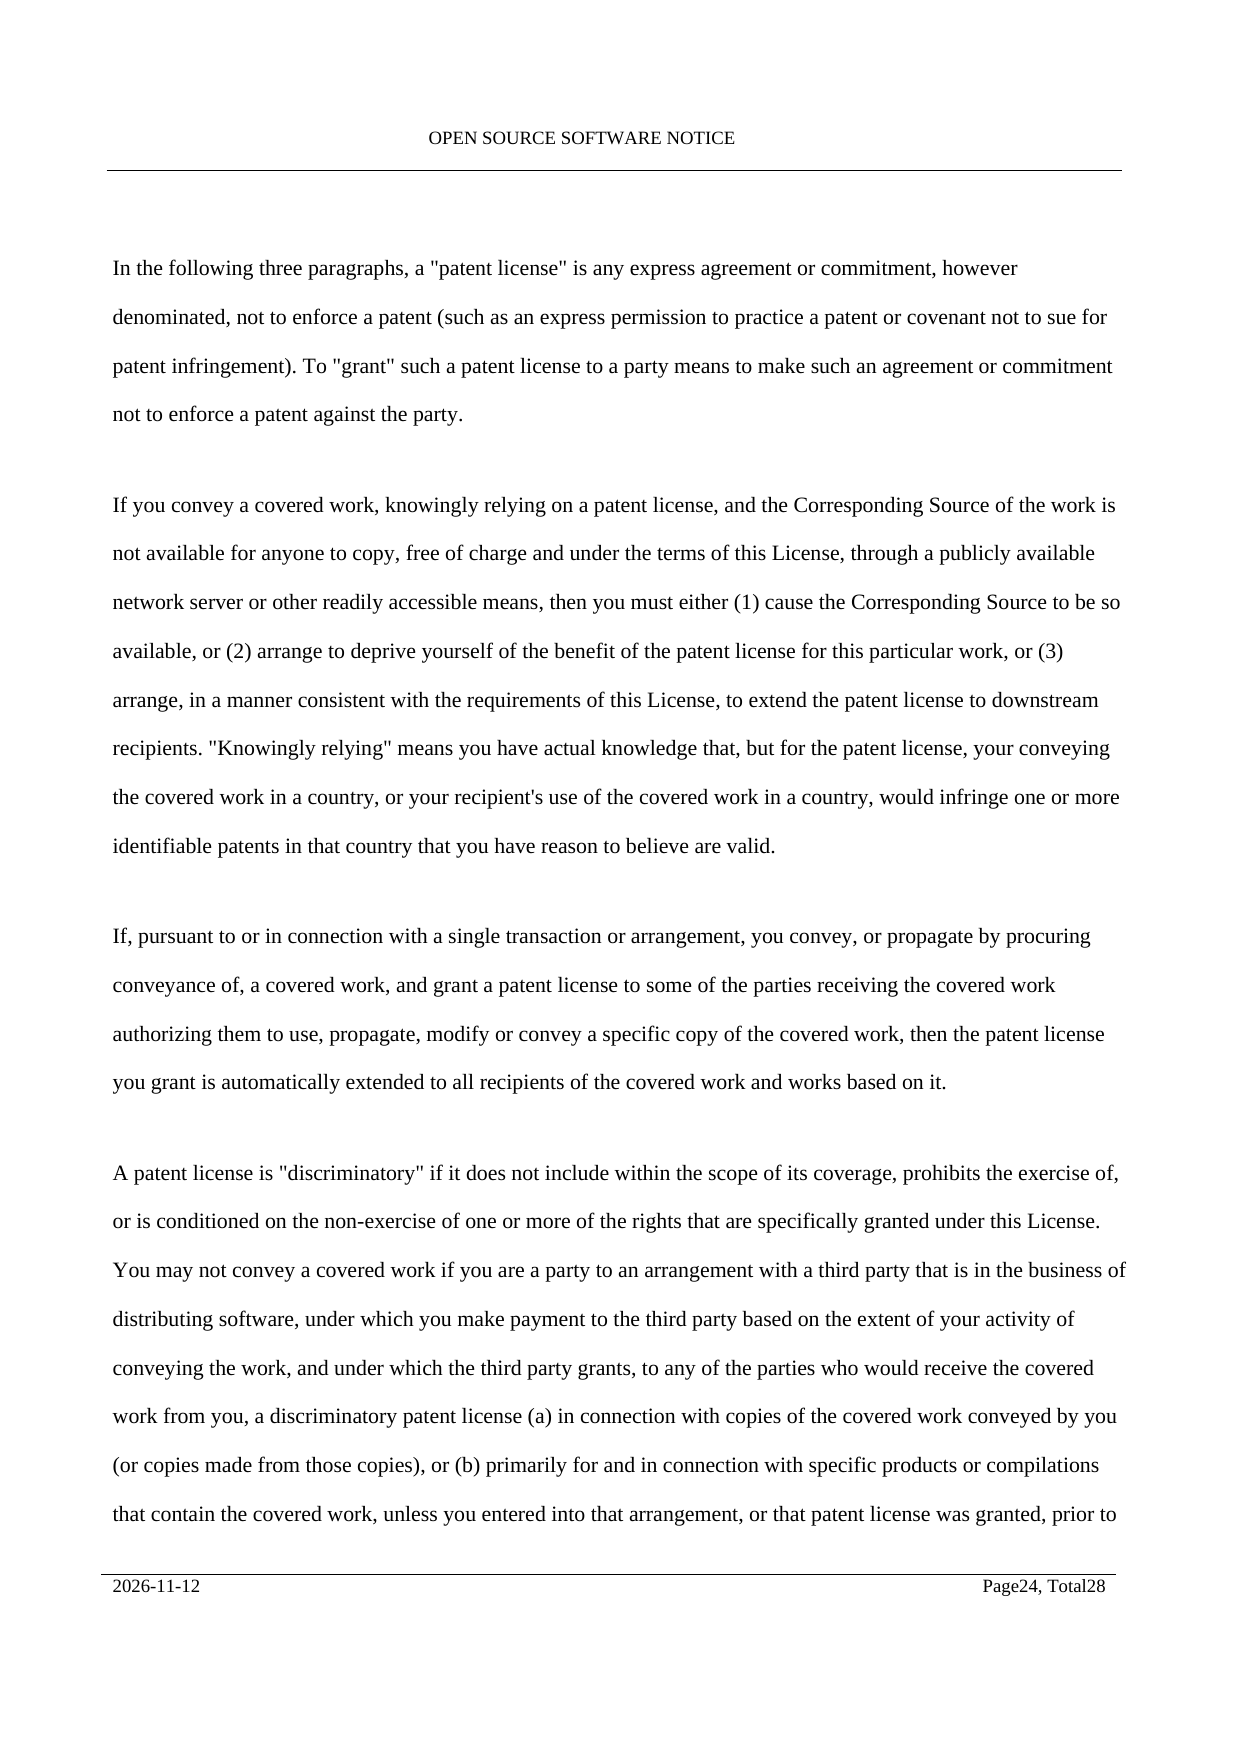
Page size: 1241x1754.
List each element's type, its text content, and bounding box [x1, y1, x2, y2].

text In the following three paragraphs, a "patent license" is any express agreement or commitment, however denominated, not to enforce a patent (such as an express permission to practice a patent or covenant not to sue for patent infringement). To "grant" such a patent license to a party means to make such an agreement or commitment not to enforce a patent against the party. [112, 251, 1128, 430]
text If you convey a covered work, knowingly relying on a patent license, and the Corresponding Source of the work is not available for anyone to copy, free of charge and under the terms of this License, through a publicly available network server or other readily accessible means, then you must either (1) cause the Corresponding Source to be so available, or (2) arrange to deprive yourself of the benefit of the patent license for this particular work, or (3) arrange, in a manner consistent with the requirements of this License, to extend the patent license to downstream recipients. "Knowingly relying" means you have actual knowledge that, but for the patent license, your conveying the covered work in a country, or your recipient's use of the covered work in a country, would infringe one or more identifiable patents in that country that you have reason to believe are valid. [112, 488, 1128, 862]
text If, pursuant to or in connection with a single transaction or arrangement, you convey, or propagate by procuring conveyance of, a covered work, and grant a patent license to some of the parties receiving the covered work authorizing them to use, propagate, modify or convey a specific copy of the covered work, then the patent license you grant is automatically extended to all recipients of the covered work and works based on it. [112, 919, 1128, 1098]
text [112, 1156, 1128, 1529]
